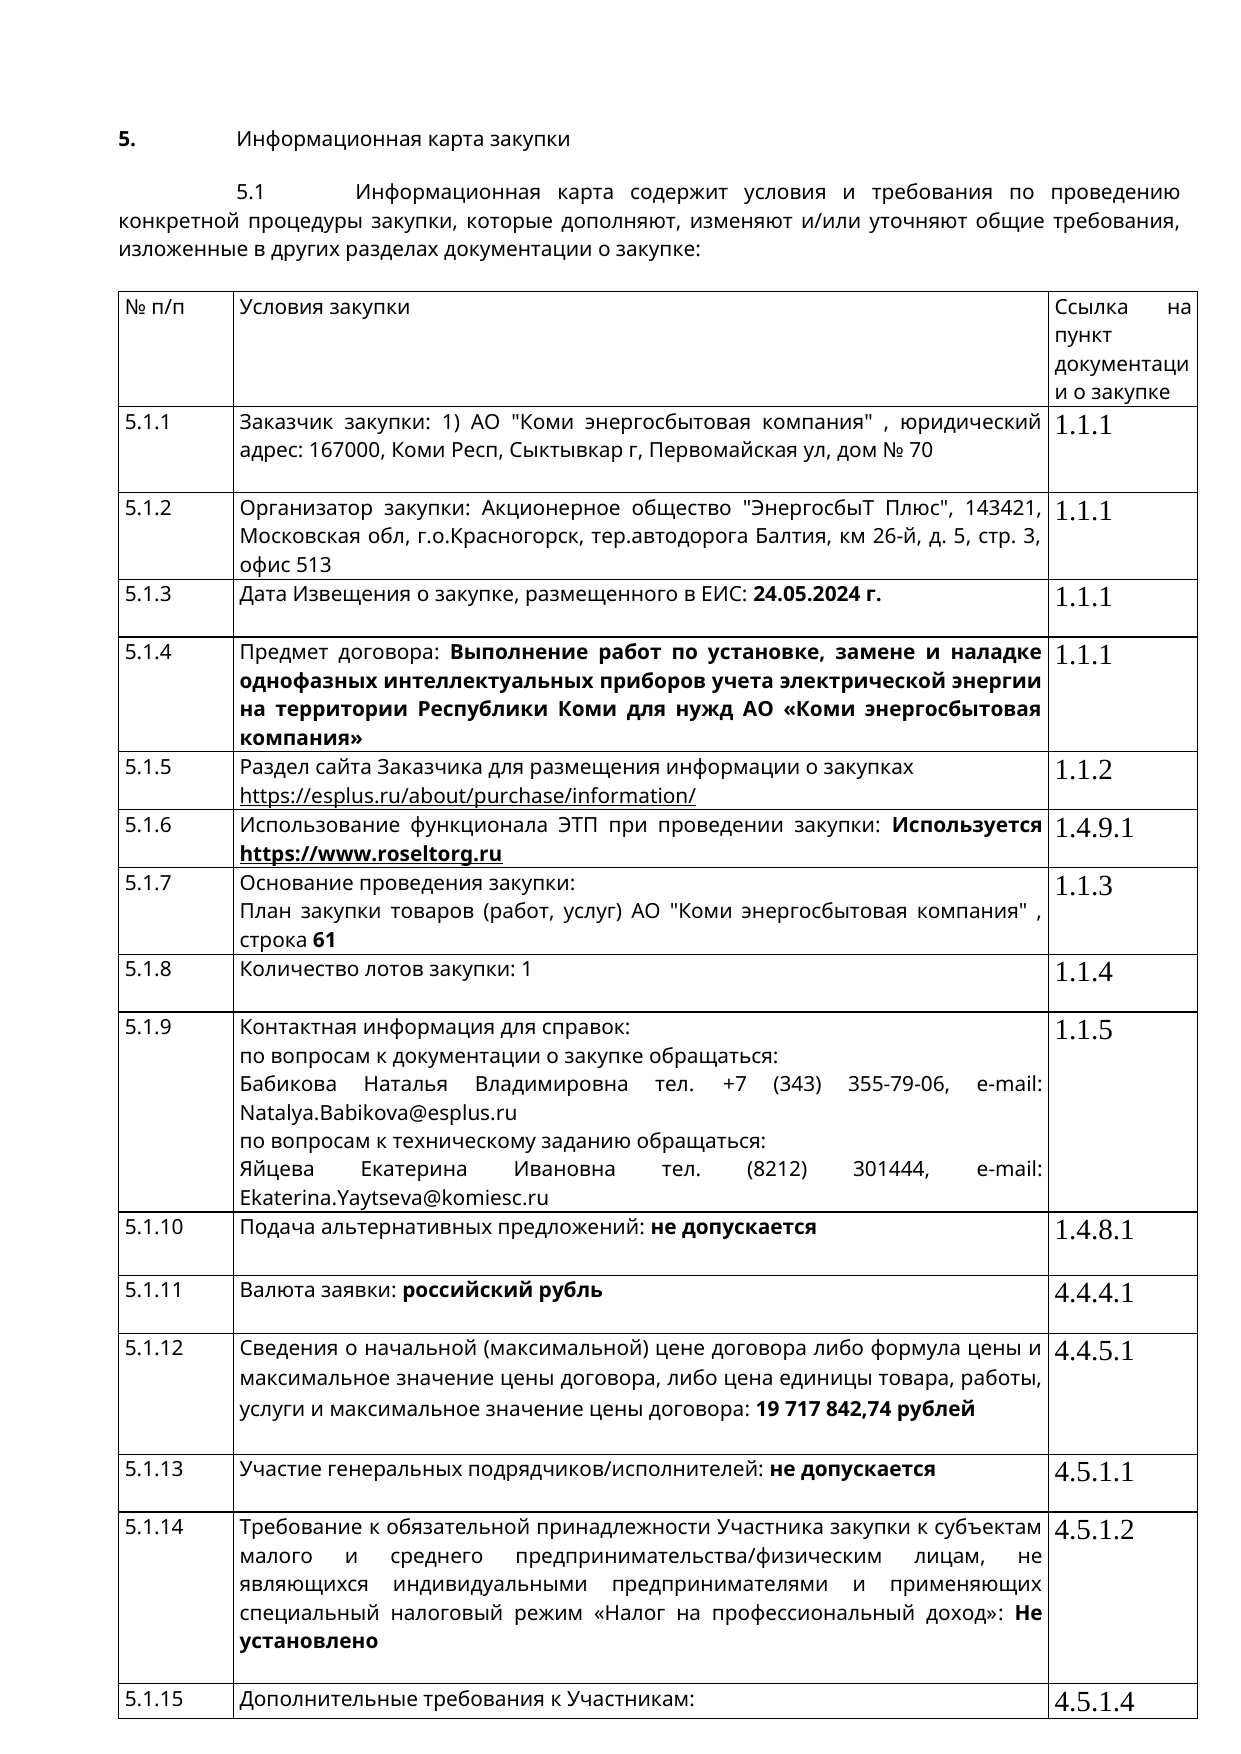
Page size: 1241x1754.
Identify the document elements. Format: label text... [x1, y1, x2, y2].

table_cell Дата Извещения о закупке, размещенного в ЕИС: 24.05.2024 г. [234, 580, 1048, 636]
table_cell 1.1.4 [1049, 955, 1197, 1011]
table_cell Валюта заявки: российский рубль [234, 1276, 1048, 1332]
text 5.1 Информационная карта содержит условия и требования по проведению конкретной процедуры закупки, которые дополняют, изменяют и/или уточняют общие требования, изложенные в других разделах документации о закупке: [118, 177, 1181, 263]
table_cell [119, 1334, 233, 1453]
table_cell Контактная информация для справок: по вопросам к документации о закупке обращаться: Бабикова Наталья Владимировна тел. +7 (343) 355-79-06, e-mail: Natalya.Babikova@esplus.ru по вопросам к техническому заданию обращаться: Яйцева Екатерина Ивановна тел. (8212) 301444, e-mail: Ekaterina.Yaytseva@komiesc.ru [234, 1013, 1048, 1211]
table_cell [119, 1684, 233, 1718]
table_header № п/п [119, 292, 233, 406]
table_cell 1.4.9.1 [1049, 810, 1197, 867]
table_cell 1.1.2 [1049, 752, 1197, 809]
table_cell [119, 868, 233, 953]
table_cell Основание проведения закупки: План закупки товаров (работ, услуг) АО "Коми энергосбытовая компания" , строка 61 [234, 868, 1048, 953]
table_cell [119, 1213, 233, 1274]
table_header Ссылка на пункт документации о закупке [1049, 292, 1197, 406]
table_cell [119, 752, 233, 809]
table_cell 4.5.1.4 [1049, 1684, 1197, 1718]
table_cell [119, 1276, 233, 1332]
table_cell 1.1.1 [1049, 638, 1197, 751]
table_cell 1.1.3 [1049, 868, 1197, 953]
table_cell [119, 1513, 233, 1683]
table_cell [119, 638, 233, 751]
table_cell Раздел сайта Заказчика для размещения информации о закупках https://esplus.ru/about/purchase/information/ [234, 752, 1048, 809]
table_cell 4.4.4.1 [1049, 1276, 1197, 1332]
table_cell Количество лотов закупки: 1 [234, 955, 1048, 1011]
subtitle Информационная карта закупки [118, 124, 1181, 152]
table_cell Использование функционала ЭТП при проведении закупки: Используется https://www.roseltorg.ru [234, 810, 1048, 867]
table_header Условия закупки [234, 292, 1048, 406]
table_cell 4.5.1.2 [1049, 1513, 1197, 1683]
table_cell [119, 955, 233, 1011]
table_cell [234, 1684, 1048, 1718]
table_cell Подача альтернативных предложений: не допускается [234, 1213, 1048, 1274]
table_cell 1.4.8.1 [1049, 1213, 1197, 1274]
table_cell 4.4.5.1 [1049, 1334, 1197, 1453]
table_cell [119, 1013, 233, 1211]
table_cell 4.5.1.1 [1049, 1455, 1197, 1511]
table_cell 1.1.1 [1049, 580, 1197, 636]
table_cell [119, 493, 233, 578]
table_cell 1.1.5 [1049, 1013, 1197, 1211]
table_cell 1.1.1 [1049, 407, 1197, 492]
table_cell 1.1.1 [1049, 493, 1197, 578]
table_cell [119, 810, 233, 867]
table_cell Заказчик закупки: 1) АО "Коми энергосбытовая компания" , юридический адрес: 167000, Коми Респ, Сыктывкар г, Первомайская ул, дом № 70 [234, 407, 1048, 492]
table_cell [119, 407, 233, 492]
table_cell Участие генеральных подрядчиков/исполнителей: не допускается [234, 1455, 1048, 1511]
table_cell Требование к обязательной принадлежности Участника закупки к субъектам малого и среднего предпринимательства/физическим лицам, не являющихся индивидуальными предпринимателями и применяющих специальный налоговый режим «Налог на профессиональный доход»: Не установлено [234, 1513, 1048, 1683]
table_cell [119, 580, 233, 636]
table_cell [119, 1455, 233, 1511]
table_cell Предмет договора: Выполнение работ по установке, замене и наладке однофазных интеллектуальных приборов учета электрической энергии на территории Республики Коми для нужд АО «Коми энергосбытовая компания» [234, 638, 1048, 751]
table_cell Организатор закупки: Акционерное общество "ЭнергосбыТ Плюс", 143421, Московская обл, г.о.Красногорск, тер.автодорога Балтия, км 26-й, д. 5, стр. 3, офис 513 [234, 493, 1048, 578]
table_cell Сведения о начальной (максимальной) цене договора либо формула цены и максимальное значение цены договора, либо цена единицы товара, работы, услуги и максимальное значение цены договора: 19 717 842,74 рублей [234, 1334, 1048, 1453]
